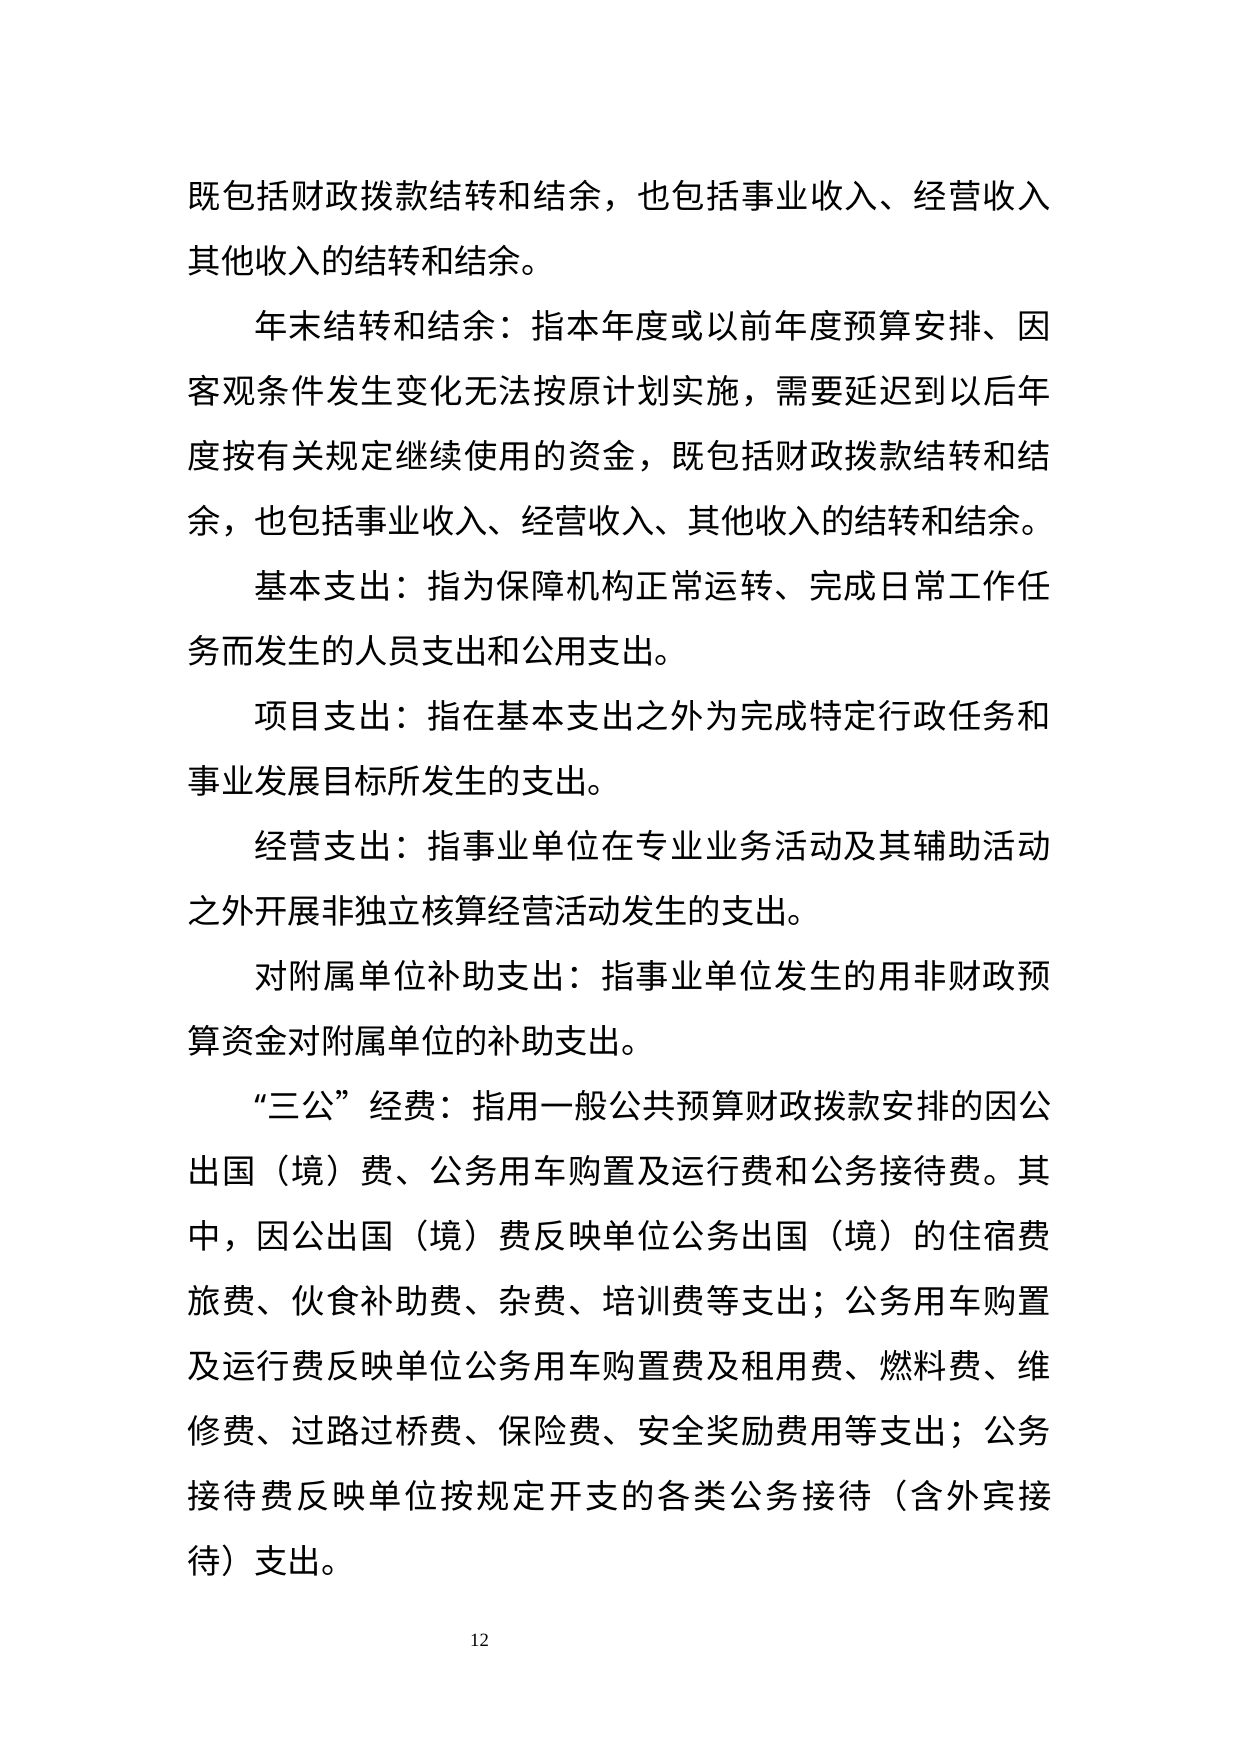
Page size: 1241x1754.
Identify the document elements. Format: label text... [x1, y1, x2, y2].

text “三公”经费：指用一般公共预算财政拨款安排的因公出国（境）费、公务用车购置及运行费和公务接待费。其中，因公出国（境）费反映单位公务出国（境）的住宿费、旅费、伙食补助费、杂费、培训费等支出；公务用车购置及运行费反映单位公务用车购置费及租用费、燃料费、维修费、过路过桥费、保险费、安全奖励费用等支出；公务接待费反映单位按规定开支的各类公务接待（含外宾接待）支出。 [187, 1072, 1053, 1592]
text 经营支出：指事业单位在专业业务活动及其辅助活动之外开展非独立核算经营活动发生的支出。 [187, 812, 1053, 942]
text 对附属单位补助支出：指事业单位发生的用非财政预算资金对附属单位的补助支出。 [187, 942, 1053, 1072]
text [187, 162, 1053, 292]
text 基本支出：指为保障机构正常运转、完成日常工作任务而发生的人员支出和公用支出。 [187, 552, 1053, 682]
text 年末结转和结余：指本年度或以前年度预算安排、因客观条件发生变化无法按原计划实施，需要延迟到以后年度按有关规定继续使用的资金，既包括财政拨款结转和结余，也包括事业收入、经营收入、其他收入的结转和结余。 [187, 292, 1053, 552]
text 项目支出：指在基本支出之外为完成特定行政任务和事业发展目标所发生的支出。 [187, 682, 1053, 812]
